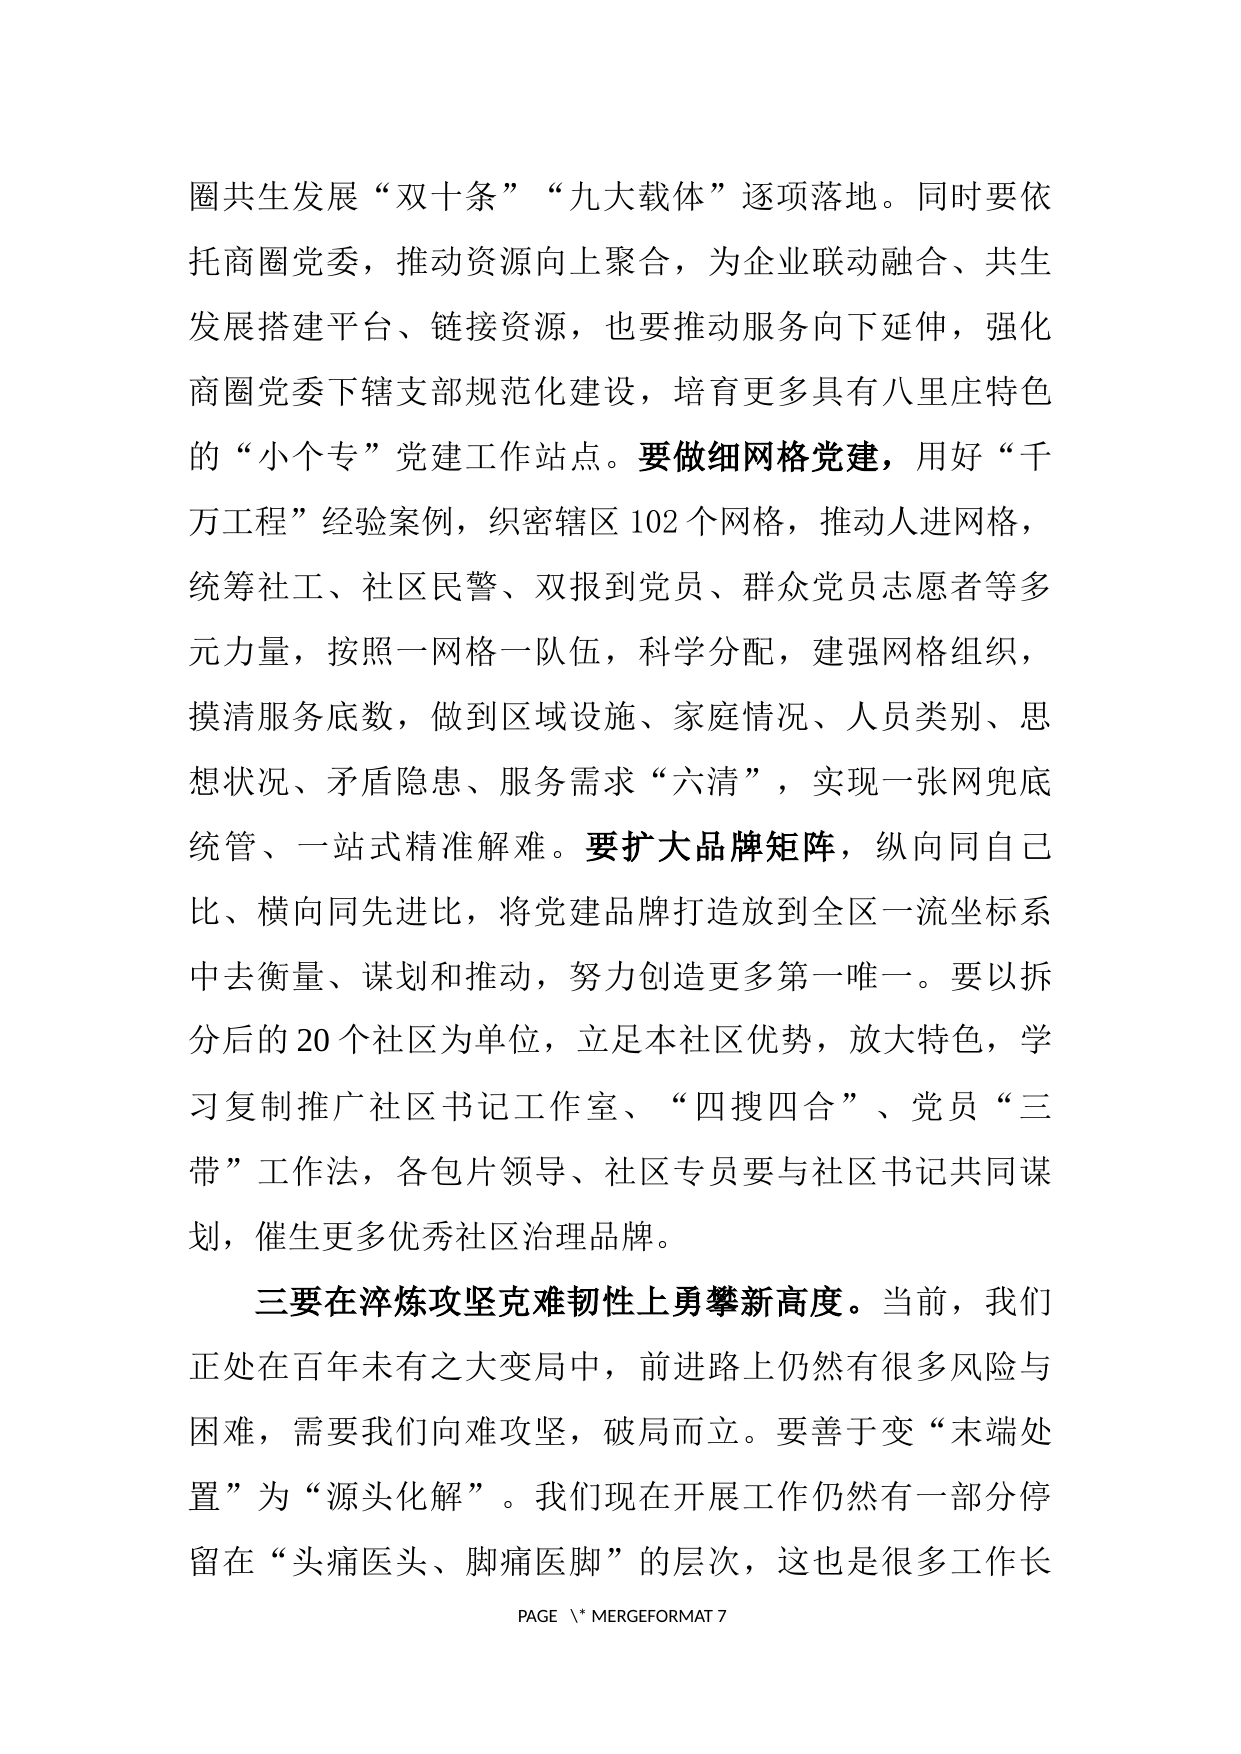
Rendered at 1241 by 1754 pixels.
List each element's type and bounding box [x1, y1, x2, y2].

text [187, 161, 1053, 1266]
text [187, 1266, 1053, 1591]
